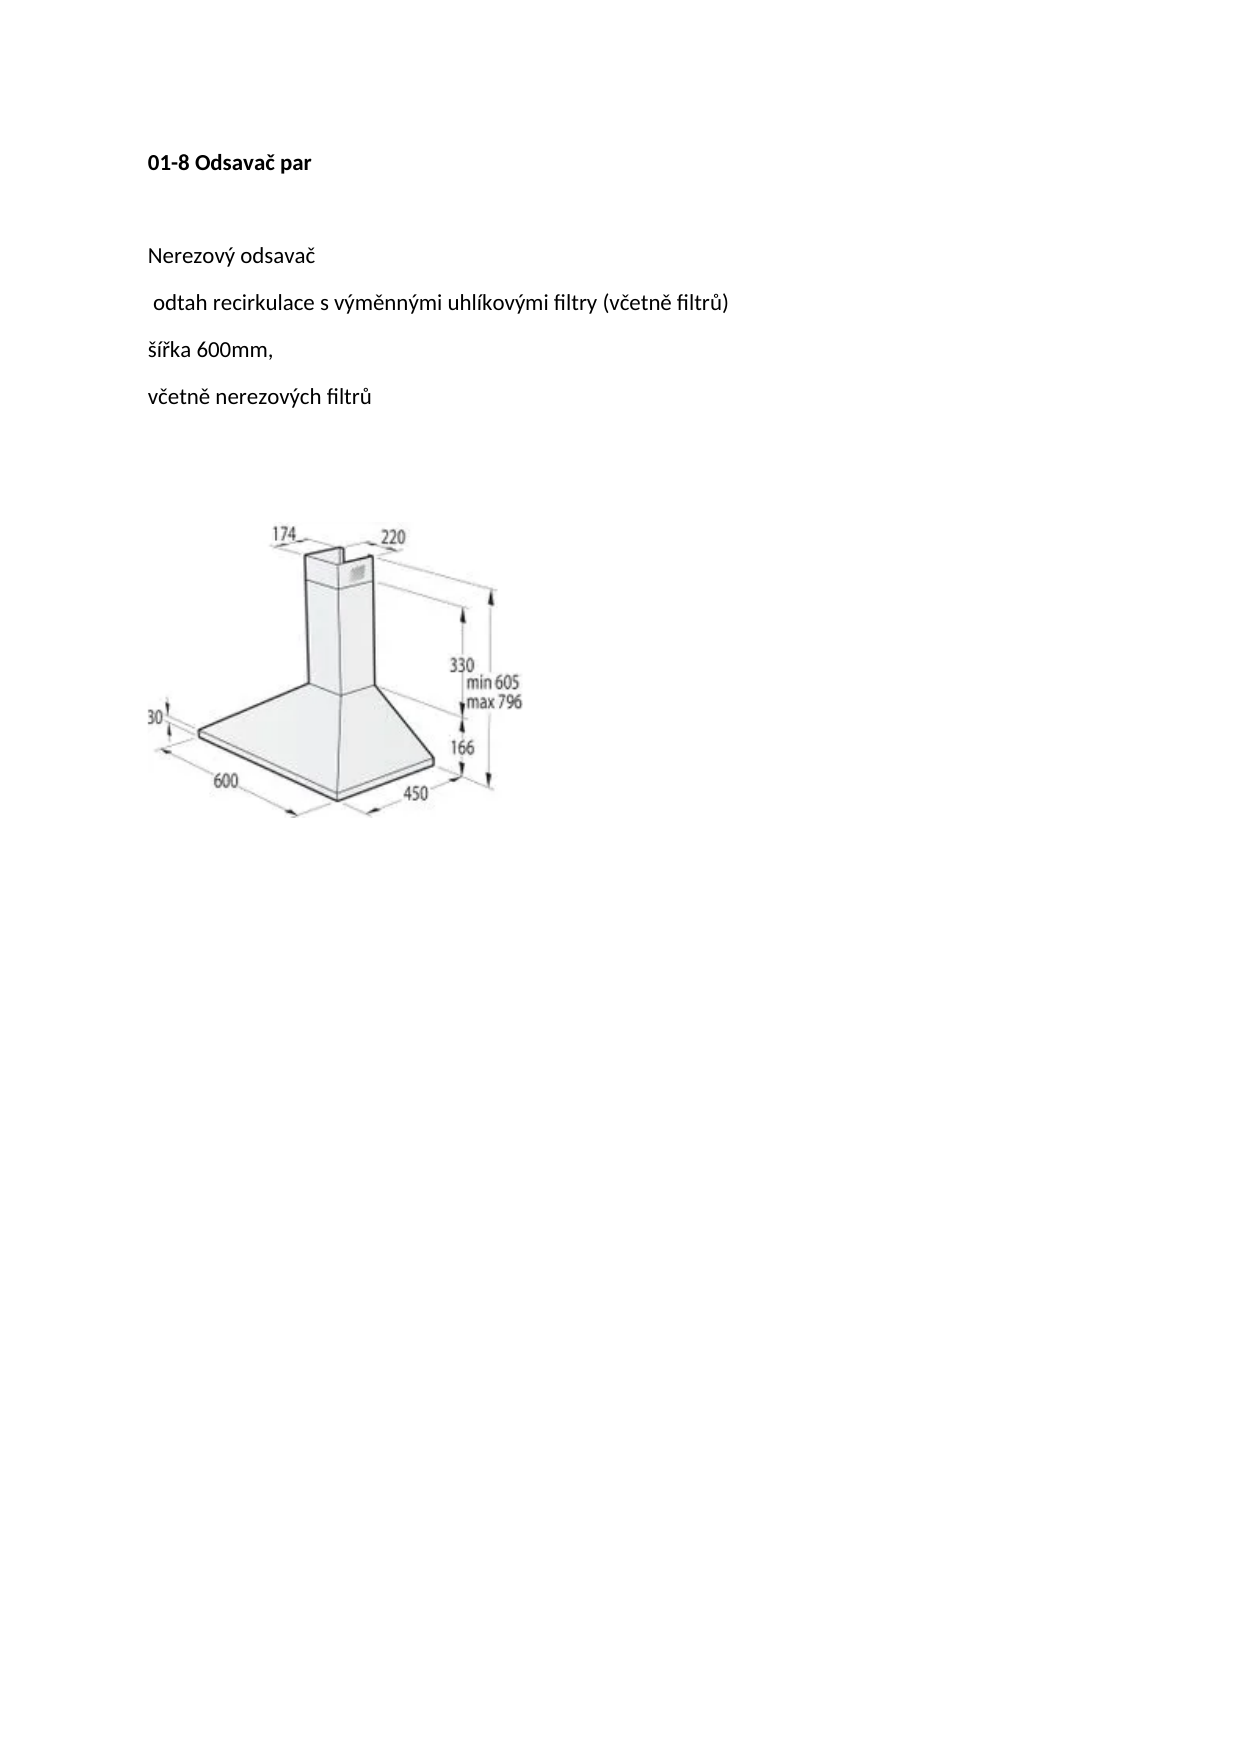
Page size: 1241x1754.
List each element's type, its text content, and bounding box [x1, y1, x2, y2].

text včetně nerezových filtrů [148, 382, 1093, 410]
text Nerezový odsavač [148, 241, 1093, 269]
text šířka 600mm, [148, 335, 1093, 363]
text odtah recirkulace s výměnnými uhlíkovými filtry (včetně filtrů) [148, 288, 1093, 316]
picture [147, 522, 523, 818]
text 01-8 Odsavač par [148, 148, 1093, 176]
